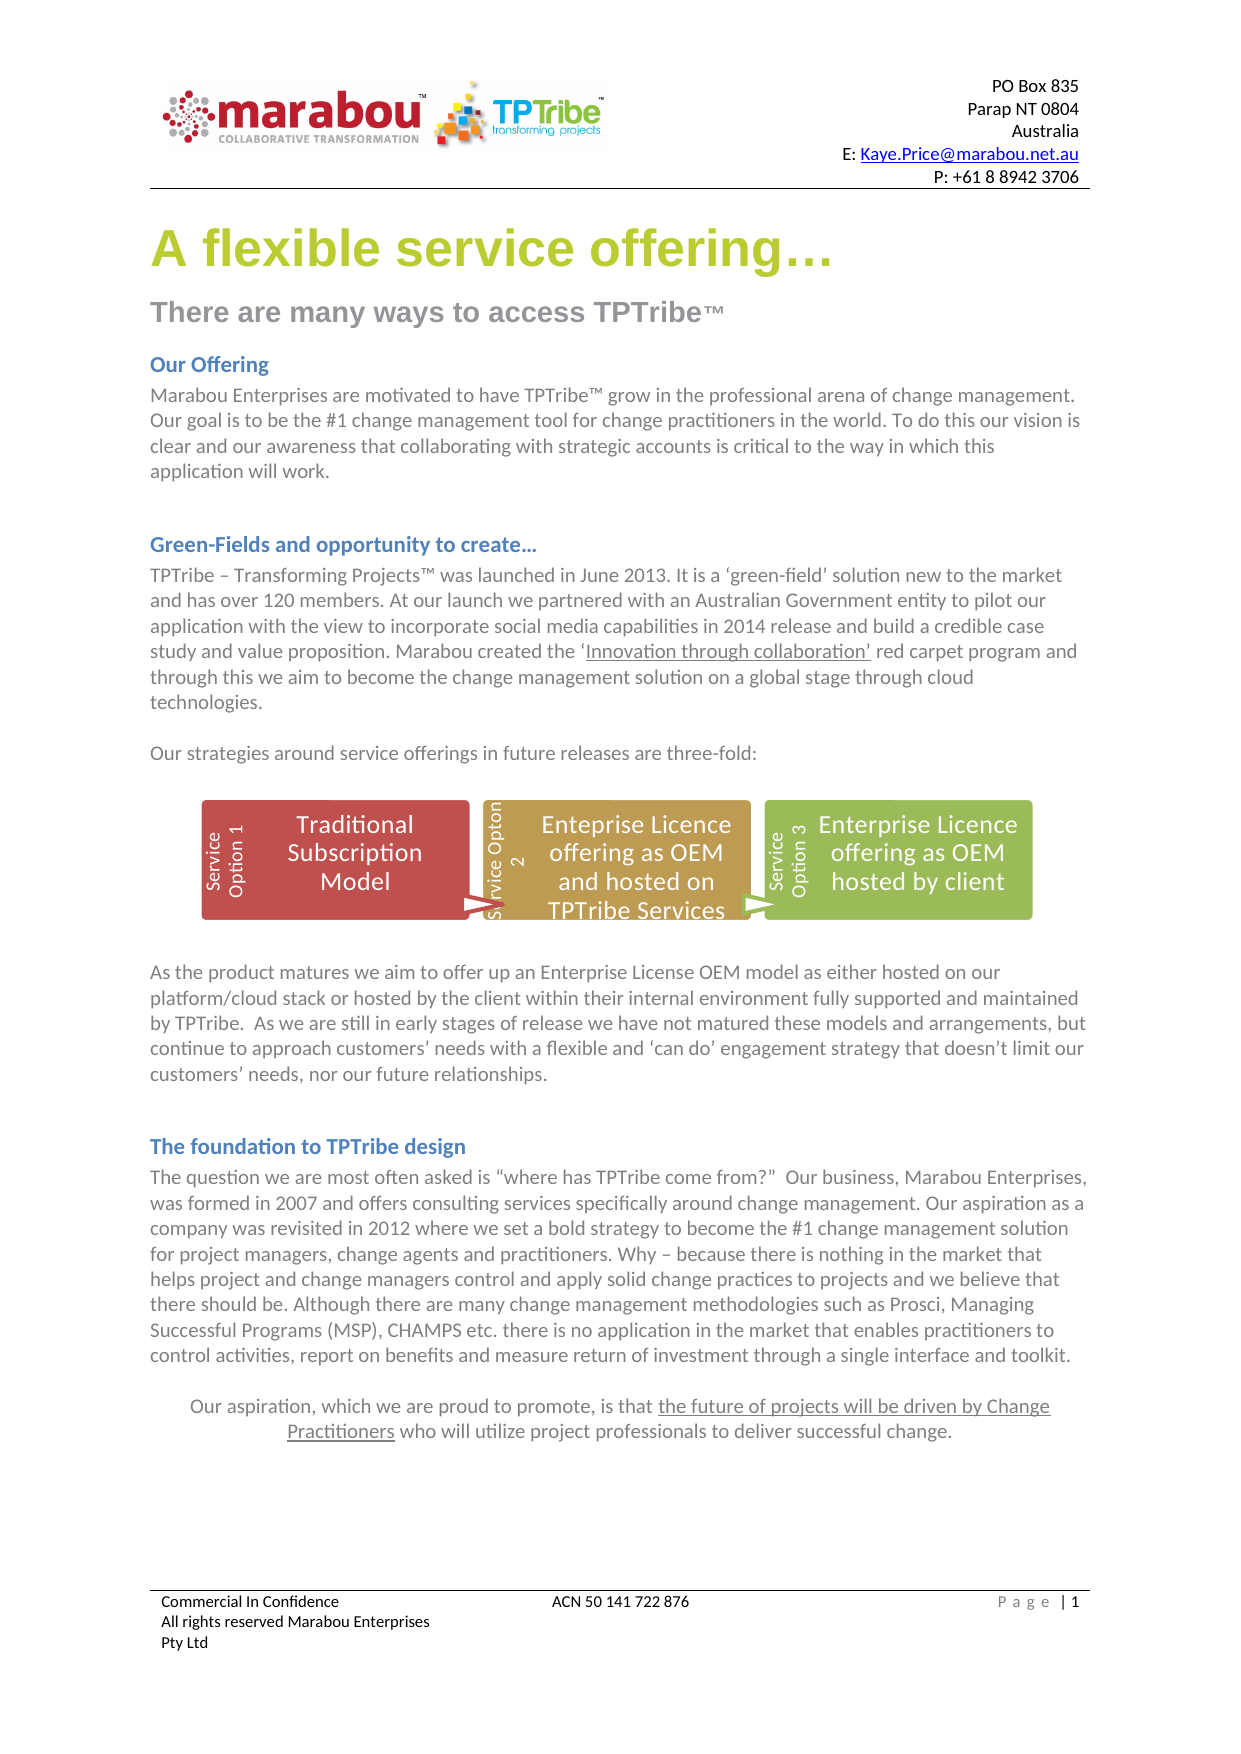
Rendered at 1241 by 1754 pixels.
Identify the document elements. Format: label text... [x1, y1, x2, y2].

subtitle Green-Fields and opportunity to create… [150, 530, 1090, 558]
text There are many ways to access TPTribe™ [150, 296, 1090, 329]
text As the product matures we aim to offer up an Enterprise License OEM model as either hosted on our platform/cloud stack or hosted by the client within their internal environment fully supported and maintained by TPTribe. As we are still in early stages of release we have not matured these models and arrangements, but continue to approach customers’ needs with a flexible and ‘can do’ engagement strategy that doesn’t limit our customers’ needs, nor our future relationships. [150, 959, 1090, 1086]
text TPTribe – Transforming Projects™ was launched in June 2013. It is a ‘green-field’ solution new to the market and has over 120 members. At our launch we partnered with an Australian Government entity to pilot our application with the view to incorporate social media capabilities in 2014 release and build a credible case study and value proposition. Marabou created the ‘Innovation through collaboration’ red carpet program and through this we aim to become the change management solution on a global stage through cloud technologies. [150, 562, 1090, 715]
subtitle Our Offering [150, 350, 1090, 378]
text Marabou Enterprises are motivated to have TPTribe™ grow in the professional arena of change management. Our goal is to be the #1 change management tool for change practitioners in the world. To do this our vision is clear and our awareness that collaborating with strategic accounts is critical to the way in which this application will work. [150, 382, 1090, 484]
text A flexible service offering… [150, 217, 1090, 277]
text Our strategies around service offerings in future releases are three-fold: [150, 740, 1090, 766]
text Our aspiration, which we are proud to promote, is that the future of projects will be driven by Change Practitioners who will utilize project professionals to deliver successful change. [150, 1393, 1090, 1444]
text The question we are most often asked is “where has TPTribe come from?” Our business, Marabou Enterprises, was formed in 2007 and offers consulting services specifically around change management. Our aspiration as a company was revisited in 2012 where we set a bold strategy to become the #1 change management solution for project managers, change agents and practitioners. Why – because there is nothing in the market that helps project and change managers control and apply solid change practices to projects and we believe that there should be. Although there are many change management methodologies such as Prosci, Managing Successful Programs (MSP), CHAMPS etc. there is no application in the market that enables practitioners to control activities, report on benefits and measure return of investment through a single interface and toolkit. [150, 1164, 1090, 1368]
subtitle The foundation to TPTribe design [150, 1132, 1090, 1160]
picture [161, 73, 609, 152]
